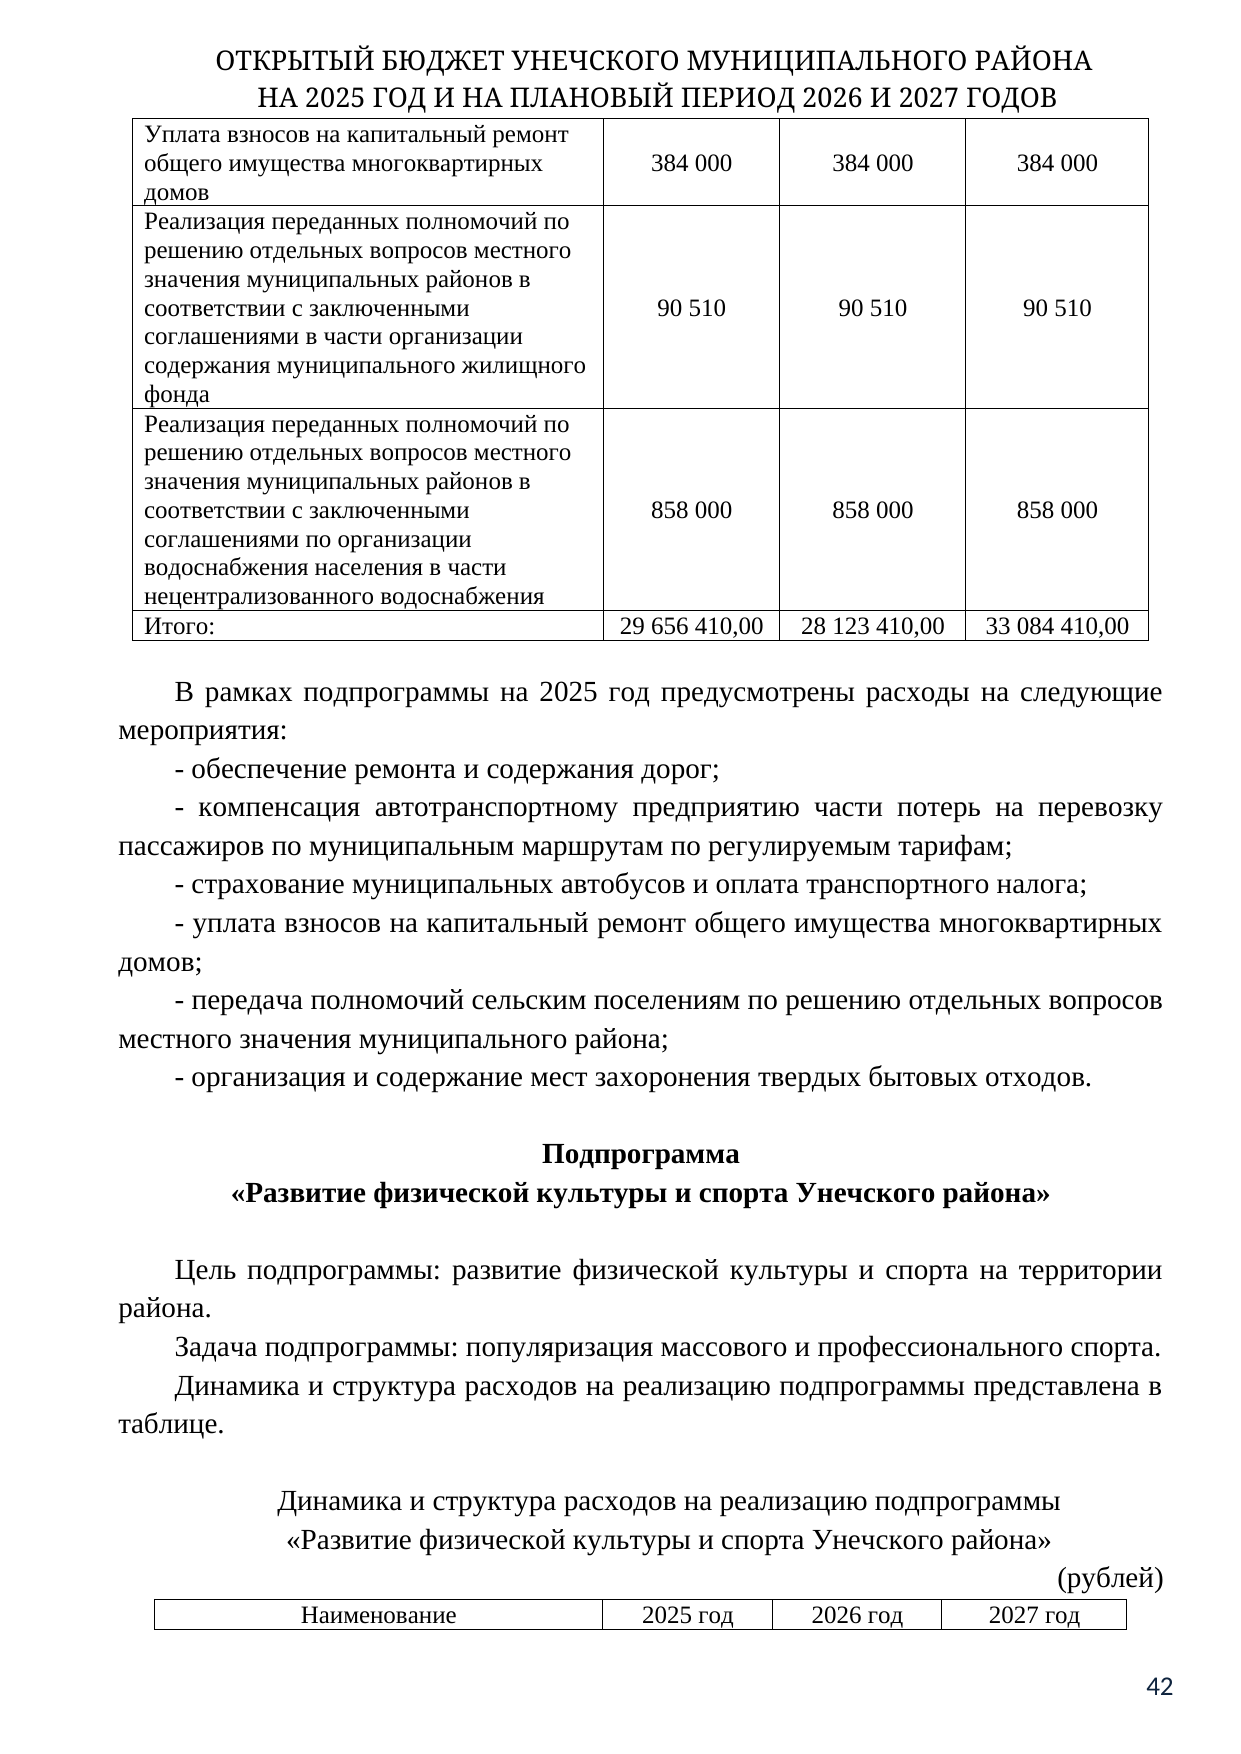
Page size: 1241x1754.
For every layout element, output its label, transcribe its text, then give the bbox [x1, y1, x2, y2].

text Динамика и структура расходов на реализацию подпрограммы [118, 1483, 1163, 1517]
table_cell Реализация переданных полномочий по решению отдельных вопросов местного значения муниципальных районов в соответствии с заключенными соглашениями по организации водоснабжения населения в части нецентрализованного водоснабжения [133, 409, 603, 610]
text «Развитие физической культуры и спорта Унечского района» [118, 1175, 1163, 1208]
text - организация и содержание мест захоронения твердых бытовых отходов. [118, 1059, 1163, 1093]
table_cell 858 000 [780, 409, 965, 610]
table_cell 384 000 [604, 119, 779, 205]
text - страхование муниципальных автобусов и оплата транспортного налога; [118, 867, 1163, 900]
table_cell 28 123 410,00 [780, 611, 965, 640]
table_cell 384 000 [780, 119, 965, 205]
text - уплата взносов на капитальный ремонт общего имущества многоквартирных домов; [118, 905, 1163, 977]
table_header 2025 год [603, 1600, 772, 1629]
text - компенсация автотранспортному предприятию части потерь на перевозку пассажиров по муниципальным маршрутам по регулируемым тарифам; [118, 789, 1163, 862]
text В рамках подпрограммы на 2025 год предусмотрены расходы на следующие мероприятия: [118, 674, 1163, 746]
text Задача подпрограммы: популяризация массового и профессионального спорта. [118, 1329, 1163, 1363]
table_header 2026 год [773, 1600, 941, 1629]
text Цель подпрограммы: развитие физической культуры и спорта на территории района. [118, 1252, 1163, 1324]
table_cell Уплата взносов на капитальный ремонт общего имущества многоквартирных домов [133, 119, 603, 205]
text (рублей) [118, 1560, 1163, 1594]
text «Развитие физической культуры и спорта Унечского района» [118, 1522, 1163, 1555]
table_cell 29 656 410,00 [604, 611, 779, 640]
text - обеспечение ремонта и содержания дорог; [118, 751, 1163, 784]
text Динамика и структура расходов на реализацию подпрограммы представлена в таблице. [118, 1368, 1163, 1440]
table_header Наименование [155, 1600, 602, 1629]
table_header 2027 год [942, 1600, 1126, 1629]
table_cell 33 084 410,00 [966, 611, 1148, 640]
table_cell Итого: [133, 611, 603, 640]
table_cell 384 000 [966, 119, 1148, 205]
table_cell 90 510 [966, 206, 1148, 408]
text Подпрограмма [118, 1136, 1163, 1170]
table_cell 90 510 [780, 206, 965, 408]
table_cell 858 000 [966, 409, 1148, 610]
table_cell Реализация переданных полномочий по решению отдельных вопросов местного значения муниципальных районов в соответствии с заключенными соглашениями в части организации содержания муниципального жилищного фонда [133, 206, 603, 408]
text - передача полномочий сельским поселениям по решению отдельных вопросов местного значения муниципального района; [118, 982, 1163, 1054]
table_cell 858 000 [604, 409, 779, 610]
table_cell 90 510 [604, 206, 779, 408]
